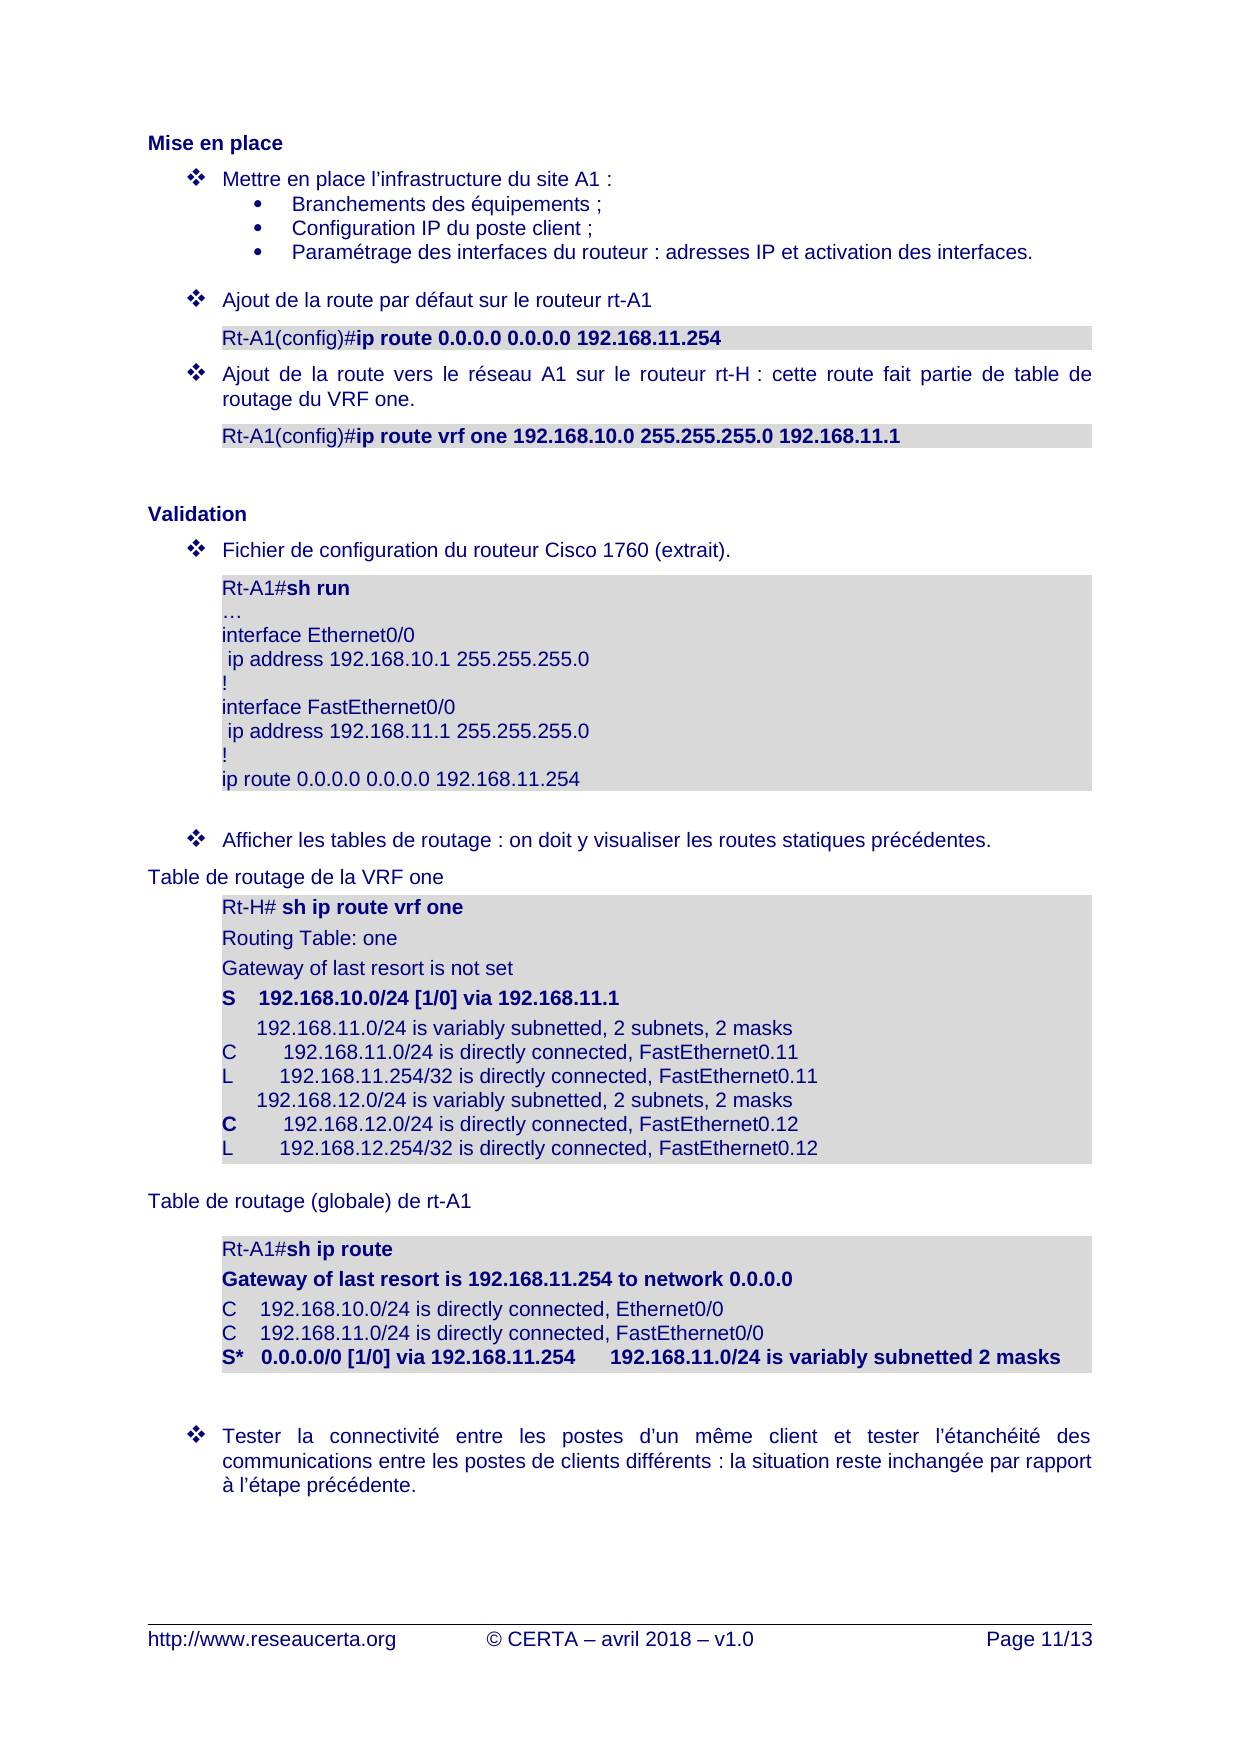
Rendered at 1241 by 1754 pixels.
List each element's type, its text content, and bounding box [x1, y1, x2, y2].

text ip address 192.168.11.1 255.255.255.0 [222, 719, 1092, 743]
list Paramétrage des interfaces du routeur : adresses IP et activation des interfaces. [254, 240, 1092, 264]
text C 192.168.11.0/24 is directly connected, FastEthernet0.11 [222, 1040, 1092, 1064]
text Table de routage (globale) de rt-A1 [148, 1188, 1092, 1212]
text 192.168.12.0/24 is variably subnetted, 2 subnets, 2 masks [222, 1088, 1092, 1112]
text ! [222, 743, 1092, 767]
text Table de routage de la VRF one [148, 865, 1092, 889]
text Rt-A1#sh ip route [222, 1236, 1092, 1260]
list Mettre en place l’infrastructure du site A1 : [185, 167, 1092, 192]
text L 192.168.11.254/32 is directly connected, FastEthernet0.11 [222, 1064, 1092, 1088]
list Ajout de la route vers le réseau A1 sur le routeur rt-H : cette route fait partie de table de routage du VRF one. [185, 362, 1092, 411]
text L 192.168.12.254/32 is directly connected, FastEthernet0.12 [222, 1136, 1092, 1160]
text S 192.168.10.0/24 [1/0] via 192.168.11.1 [222, 986, 1092, 1010]
text 192.168.11.0/24 is variably subnetted, 2 subnets, 2 masks [222, 1016, 1092, 1040]
text Rt-A1(config)#ip route vrf one 192.168.10.0 255.255.255.0 192.168.11.1 [222, 424, 1092, 448]
list Ajout de la route par défaut sur le routeur rt-A1 [185, 288, 1092, 313]
text interface Ethernet0/0 [222, 623, 1092, 647]
text C 192.168.12.0/24 is directly connected, FastEthernet0.12 [222, 1112, 1092, 1136]
text C 192.168.10.0/24 is directly connected, Ethernet0/0 [222, 1297, 1092, 1321]
list Afficher les tables de routage : on doit y visualiser les routes statiques précédentes. [185, 827, 1092, 852]
text Rt-A1(config)#ip route 0.0.0.0 0.0.0.0 192.168.11.254 [222, 326, 1092, 350]
text C 192.168.11.0/24 is directly connected, FastEthernet0/0 [222, 1321, 1092, 1345]
text S* 0.0.0.0/0 [1/0] via 192.168.11.254 192.168.11.0/24 is variably subnetted 2 masks [222, 1345, 1092, 1369]
text ip address 192.168.10.1 255.255.255.0 [222, 647, 1092, 671]
list Configuration IP du poste client ; [254, 216, 1092, 240]
list Fichier de configuration du routeur Cisco 1760 (extrait). [185, 538, 1092, 563]
text Gateway of last resort is not set [222, 956, 1092, 979]
list Tester la connectivité entre les postes d’un même client et tester l’étanchéité des communications entre les postes de clients différents : la situation reste inchangée par rapport à l’étape précédente. [185, 1424, 1092, 1497]
text Gateway of last resort is 192.168.11.254 to network 0.0.0.0 [222, 1267, 1092, 1291]
text Rt-H# sh ip route vrf one [222, 895, 1092, 919]
list Branchements des équipements ; [254, 192, 1092, 216]
text … [222, 599, 1092, 623]
text ! [222, 671, 1092, 695]
text interface FastEthernet0/0 [222, 695, 1092, 719]
text Routing Table: one [222, 925, 1092, 949]
text Mise en place [148, 131, 1092, 154]
text Rt-A1#sh run [222, 575, 1092, 599]
text ip route 0.0.0.0 0.0.0.0 192.168.11.254 [222, 767, 1092, 791]
text Validation [148, 501, 1092, 525]
